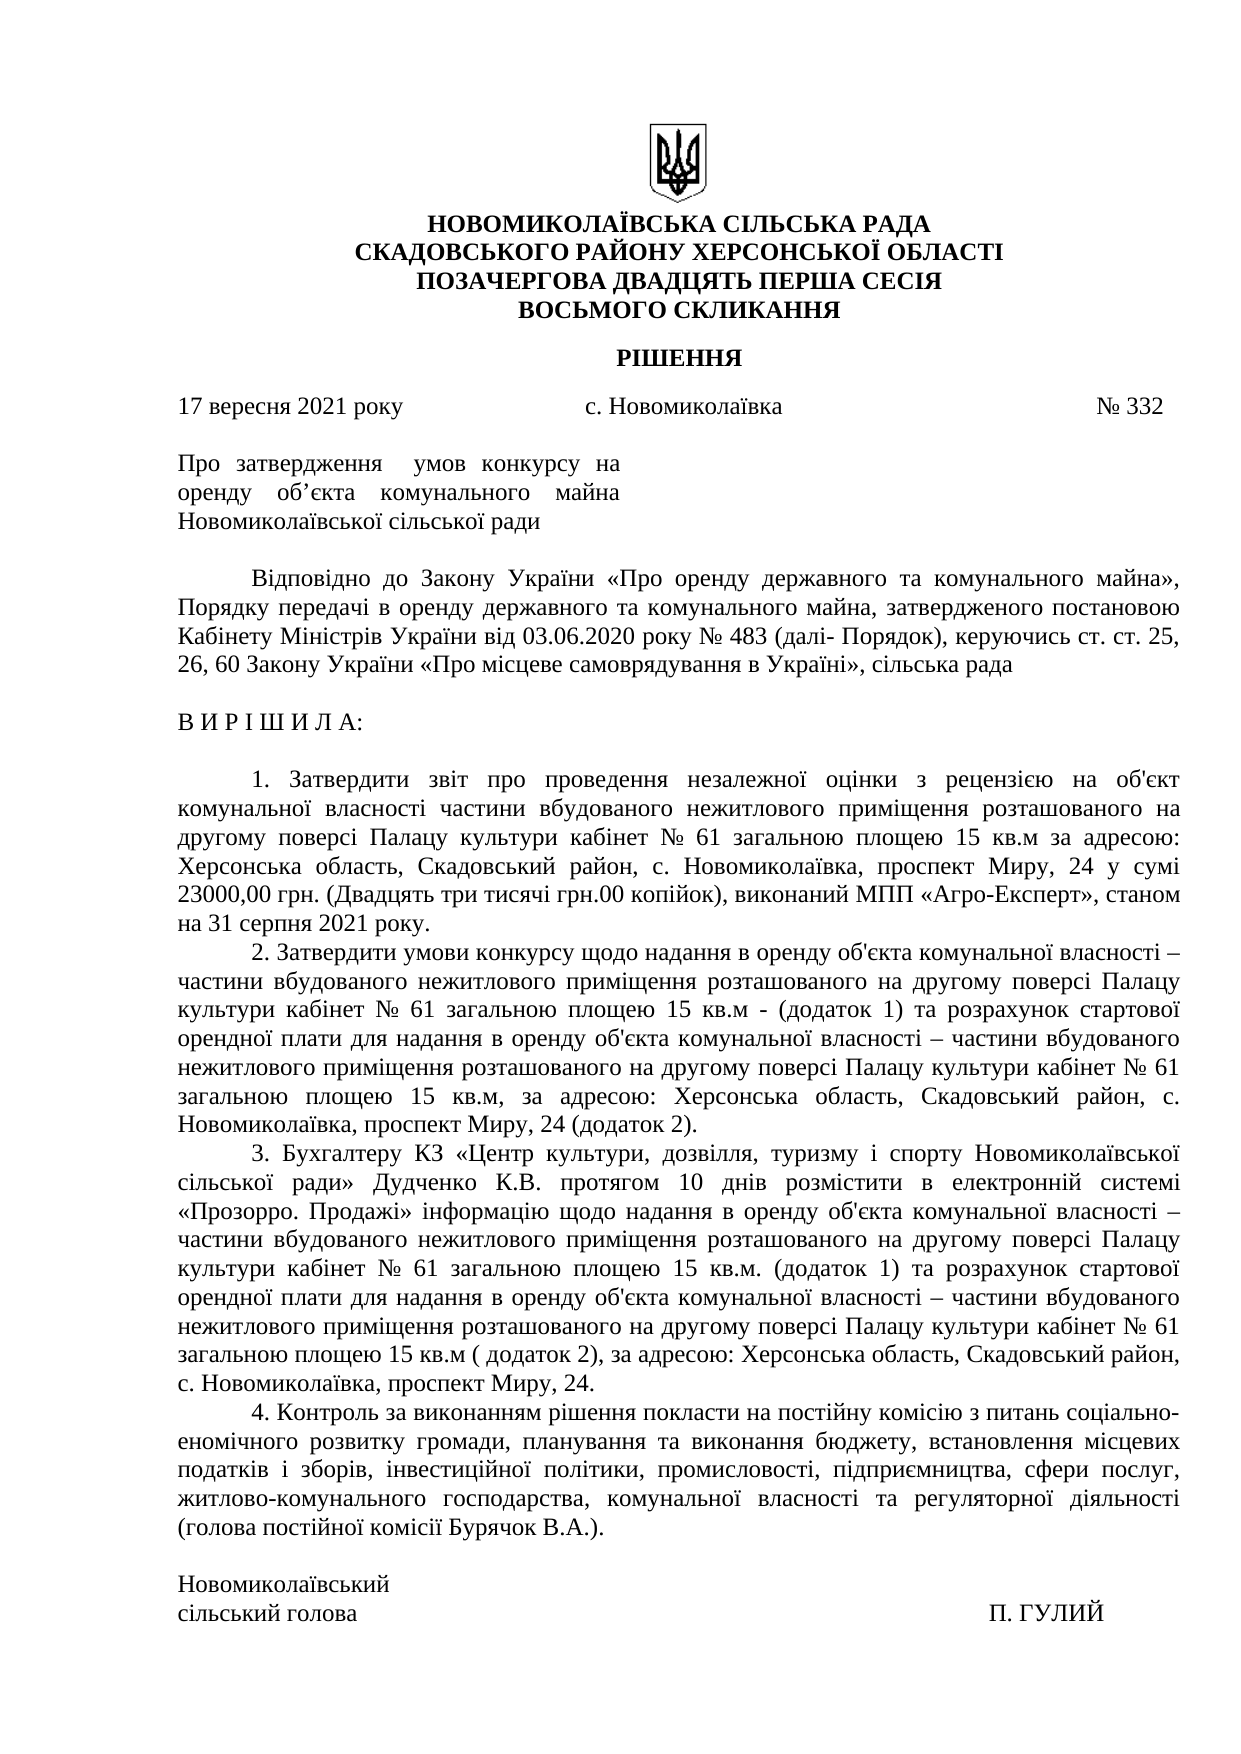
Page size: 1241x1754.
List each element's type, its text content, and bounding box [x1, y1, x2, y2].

text НОВОМИКОЛАЇВСЬКА СІЛЬСЬКА РАДА [177, 209, 1181, 237]
text В И Р І Ш И Л А: [177, 707, 1181, 736]
text сільський голова П. ГУЛИЙ [177, 1598, 1181, 1627]
text ПОЗАЧЕРГОВА ДВАДЦЯТЬ ПЕРША СЕСІЯ [177, 266, 1181, 295]
text 3. Бухгалтеру КЗ «Центр культури, дозвілля, туризму і спорту Новомиколаївської сільської ради» Дудченко К.В. протягом 10 днів розмістити в електронній системі «Прозорро. Продажі» інформацію щодо надання в оренду об'єкта комунальної власності – частини вбудованого нежитлового приміщення розташованого на другому поверсі Палацу культури кабінет № 61 загальною площею 15 кв.м. (додаток 1) та розрахунок стартової орендної плати для надання в оренду об'єкта комунальної власності – частини вбудованого нежитлового приміщення розташованого на другому поверсі Палацу культури кабінет № 61 загальною площею 15 кв.м ( додаток 2), за адресою: Херсонська область, Скадовський район, с. Новомиколаївка, проспект Миру, 24. [177, 1138, 1181, 1397]
text ВОСЬМОГО СКЛИКАННЯ [177, 295, 1181, 324]
text 4. Контроль за виконанням рішення покласти на постійну комісію з питань соціально-еномічного розвитку громади, планування та виконання бюджету, встановлення місцевих податків і зборів, інвестиційної політики, промисловості, підприємництва, сфери послуг, житлово-комунального господарства, комунальної власності та регуляторної діяльності (голова постійної комісії Бурячок В.А.). [177, 1397, 1181, 1541]
text РІШЕННЯ [177, 343, 1181, 372]
text 17 вересня 2021 року с. Новомиколаївка № 332 [177, 391, 1181, 419]
text 1. Затвердити звіт про проведення незалежної оцінки з рецензією на об'єкт комунальної власності частини вбудованого нежитлового приміщення розташованого на другому поверсі Палацу культури кабінет № 61 загальною площею 15 кв.м за адресою: Херсонська область, Скадовський район, с. Новомиколаївка, проспект Миру, 24 у сумі 23000,00 грн. (Двадцять три тисячі грн.00 копійок), виконаний МПП «Агро-Експерт», станом на 31 серпня 2021 року. [177, 764, 1181, 937]
text Відповідно до Закону України «Про оренду державного та комунального майна», Порядку передачі в оренду державного та комунального майна, затвердженого постановою Кабінету Міністрів України від 03.06.2020 року № 483 (далі- Порядок), керуючись ст. ст. 25, 26, 60 Закону України «Про місцеве самоврядування в Україні», сільська рада [177, 563, 1181, 678]
text СКАДОВСЬКОГО РАЙОНУ ХЕРСОНСЬКОЇ ОБЛАСТІ [177, 237, 1181, 266]
text 2. Затвердити умови конкурсу щодо надання в оренду об'єкта комунальної власності – частини вбудованого нежитлового приміщення розташованого на другому поверсі Палацу культури кабінет № 61 загальною площею 15 кв.м - (додаток 1) та розрахунок стартової орендної плати для надання в оренду об'єкта комунальної власності – частини вбудованого нежитлового приміщення розташованого на другому поверсі Палацу культури кабінет № 61 загальною площею 15 кв.м, за адресою: Херсонська область, Скадовський район, с. Новомиколаївка, проспект Миру, 24 (додаток 2). [177, 937, 1181, 1138]
text Новомиколаївський [177, 1569, 1181, 1598]
text Про затвердження умов конкурсу на оренду об’єкта комунального майна Новомиколаївської сільської ради [177, 448, 620, 534]
